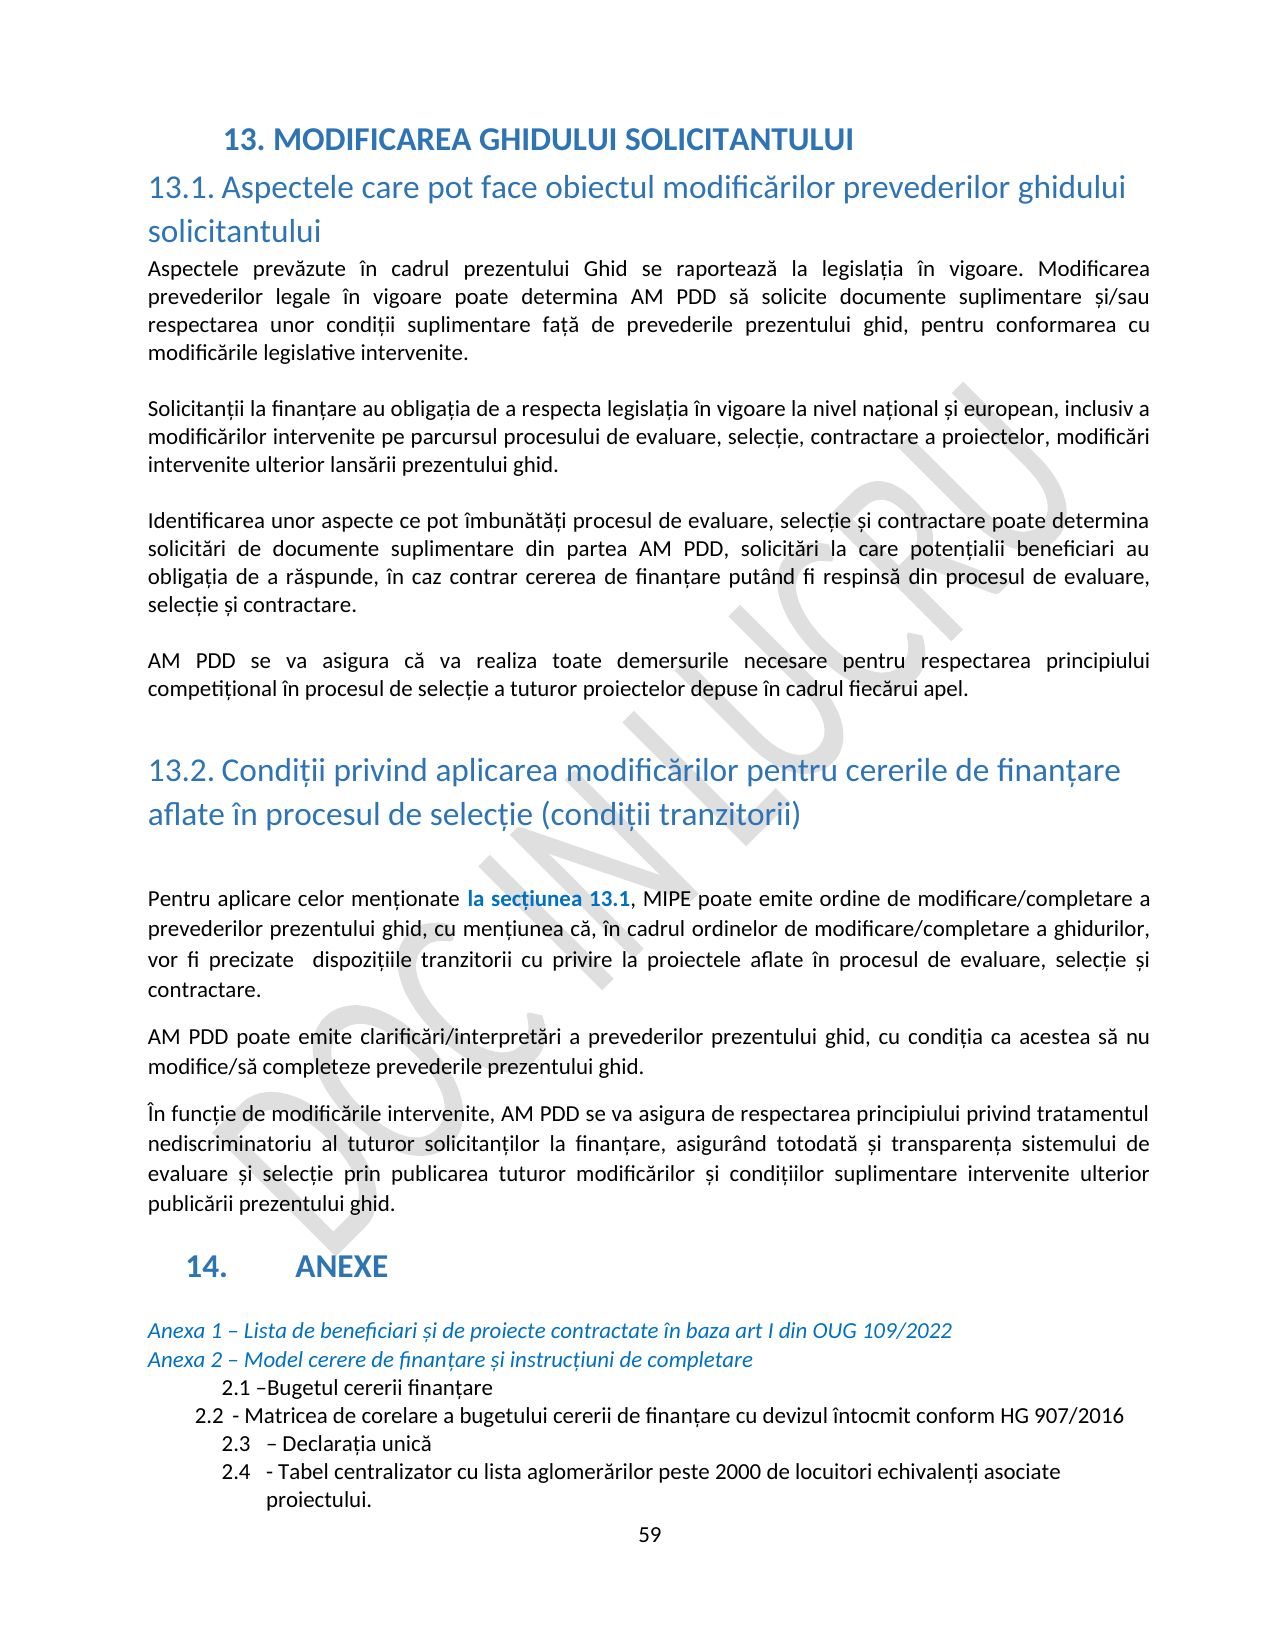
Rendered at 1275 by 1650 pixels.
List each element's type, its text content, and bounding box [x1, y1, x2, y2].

text AM PDD poate emite clarificări/interpretări a prevederilor prezentului ghid, cu condiția ca acestea să nu modifice/să completeze prevederile prezentului ghid. [148, 1022, 1152, 1080]
text AM PDD se va asigura că va realiza toate demersurile necesare pentru respectarea principiului competițional în procesul de selecție a tuturor proiectelor depuse în cadrul fiecărui apel. [148, 647, 1152, 703]
subtitle 14. ANEXE [185, 1245, 1152, 1285]
text 2.1 –Bugetul cererii finanțare [221, 1373, 1152, 1401]
subtitle 13. MODIFICAREA GHIDULUI SOLICITANTULUI [223, 118, 1152, 159]
subtitle 13.1. Aspectele care pot face obiectul modificărilor prevederilor ghidului solicitantului [148, 166, 1152, 251]
list – Declarația unică [221, 1429, 1152, 1457]
text Identificarea unor aspecte ce pot îmbunătăți procesul de evaluare, selecție și contractare poate determina solicitări de documente suplimentare din partea AM PDD, solicitări la care potențialii beneficiari au obligația de a răspunde, în caz contrar cererea de finanțare putând fi respinsă din procesul de evaluare, selecție și contractare. [148, 506, 1152, 618]
list - Matricea de corelare a bugetului cererii de finanțare cu devizul întocmit conform HG 907/2016 [194, 1401, 1152, 1429]
text În funcție de modificările intervenite, AM PDD se va asigura de respectarea principiului privind tratamentul nediscriminatoriu al tuturor solicitanților la finanțare, asigurând totodată și transparența sistemului de evaluare și selecție prin publicarea tuturor modificărilor și condițiilor suplimentare intervenite ulterior publicării prezentului ghid. [148, 1099, 1152, 1217]
list - Tabel centralizator cu lista aglomerărilor peste 2000 de locuitori echivalenți asociate proiectului. [221, 1457, 1152, 1513]
text Anexa 1 – Lista de beneficiari și de proiecte contractate în baza art I din OUG 109/2022 [148, 1317, 1152, 1345]
subtitle 13.2. Condiții privind aplicarea modificărilor pentru cererile de finanțare aflate în procesul de selecție (condiții tranzitorii) [148, 749, 1152, 834]
text Solicitanții la finanțare au obligația de a respecta legislația în vigoare la nivel național și european, inclusiv a modificărilor intervenite pe parcursul procesului de evaluare, selecție, contractare a proiectelor, modificări intervenite ulterior lansării prezentului ghid. [148, 394, 1152, 478]
text Aspectele prevăzute în cadrul prezentului Ghid se raportează la legislația în vigoare. Modificarea prevederilor legale în vigoare poate determina AM PDD să solicite documente suplimentare și/sau respectarea unor condiții suplimentare față de prevederile prezentului ghid, pentru conformarea cu modificările legislative intervenite. [148, 254, 1152, 366]
text Pentru aplicare celor menționate la secțiunea 13.1, MIPE poate emite ordine de modificare/completare a prevederilor prezentului ghid, cu mențiunea că, în cadrul ordinelor de modificare/completare a ghidurilor, vor fi precizate dispozițiile tranzitorii cu privire la proiectele aflate în procesul de evaluare, selecție și contractare. [148, 884, 1152, 1003]
text Anexa 2 – Model cerere de finanțare și instrucțiuni de completare [148, 1345, 1152, 1373]
